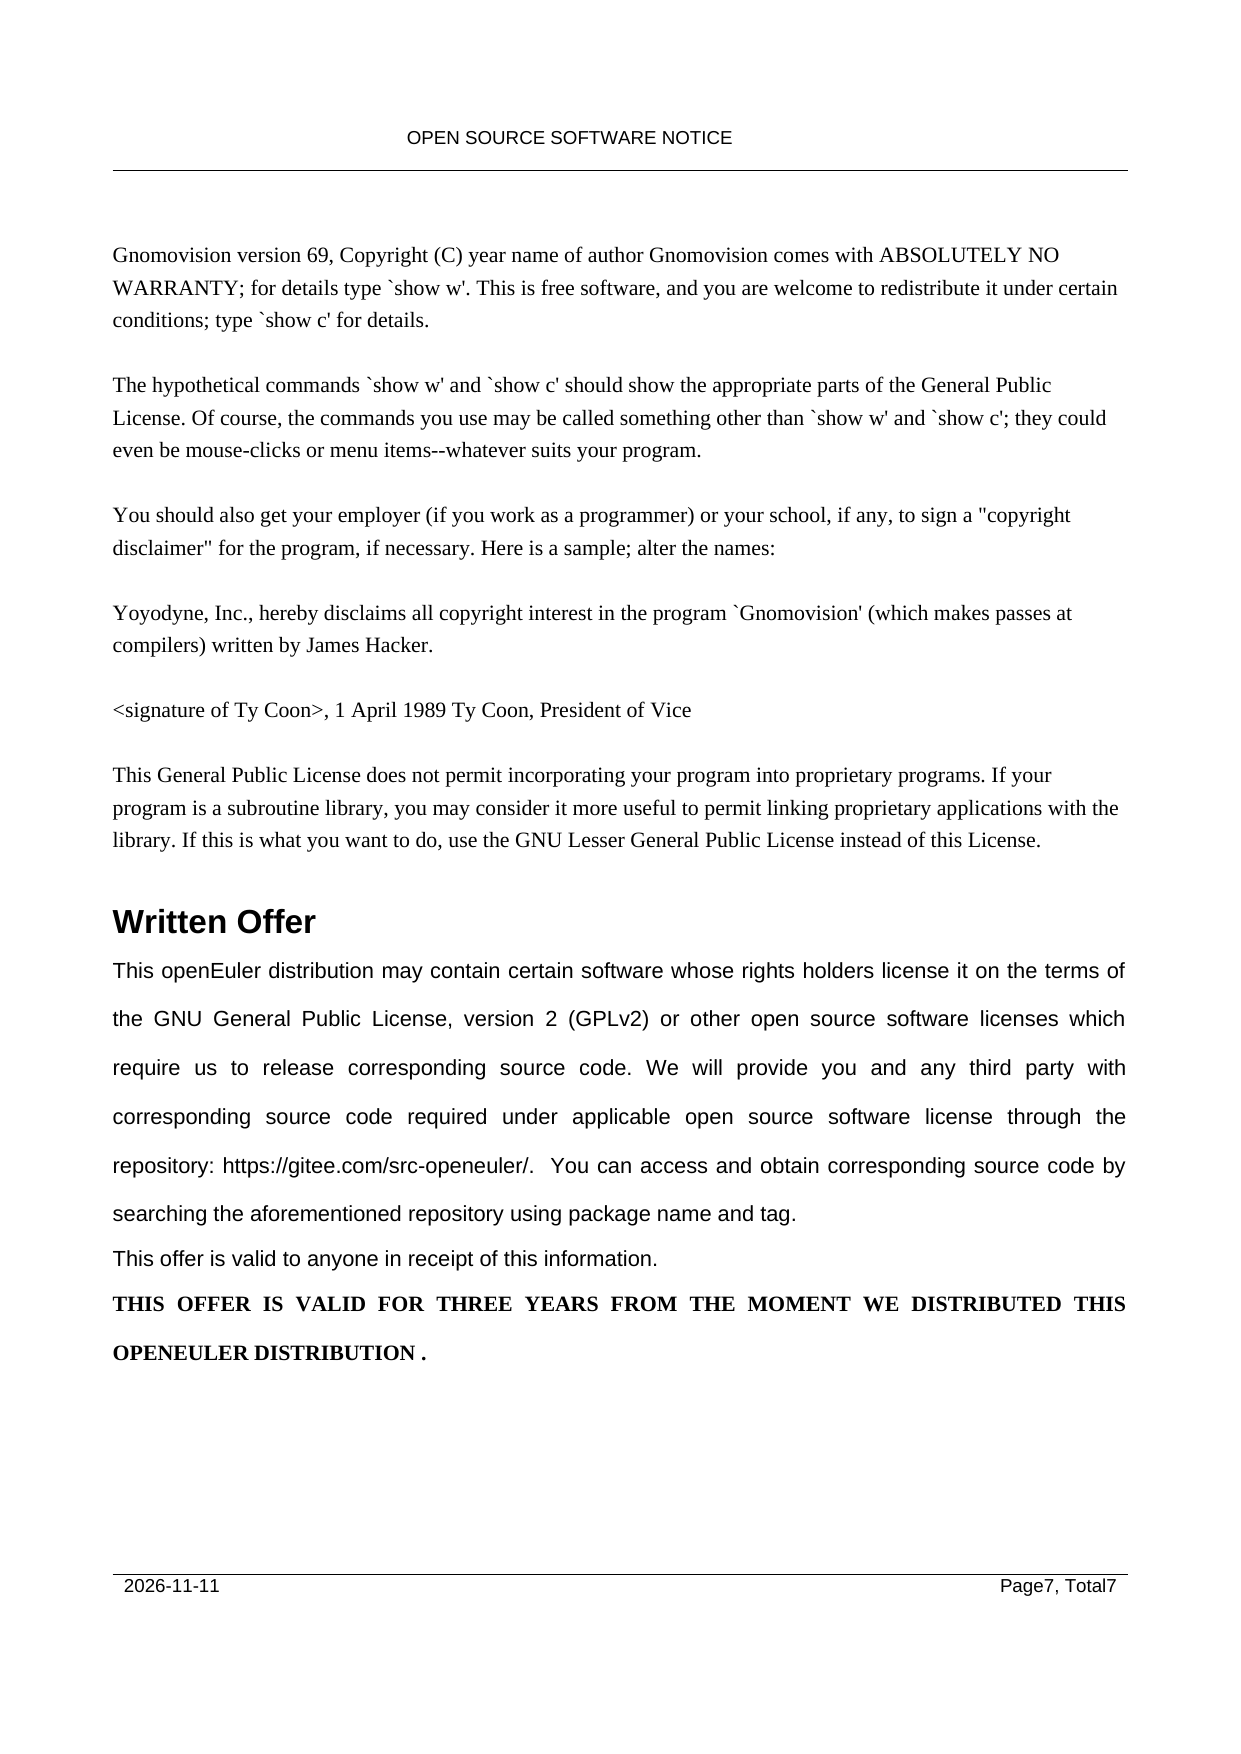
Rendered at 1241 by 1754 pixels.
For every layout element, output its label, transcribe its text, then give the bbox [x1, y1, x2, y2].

text The hypothetical commands `show w' and `show c' should show the appropriate parts of the General Public License. Of course, the commands you use may be called something other than `show w' and `show c'; they could even be mouse-clicks or menu items--whatever suits your program. [112, 369, 1128, 466]
text Gnomovision version 69, Copyright (C) year name of author Gnomovision comes with ABSOLUTELY NO WARRANTY; for details type `show w'. This is free software, and you are welcome to redistribute it under certain conditions; type `show c' for details. [112, 239, 1128, 336]
text This offer is valid to anyone in receipt of this information. [112, 1243, 1128, 1275]
text THIS OFFER IS VALID FOR THREE YEARS FROM THE MOMENT WE DISTRIBUTED THIS OPENEULER DISTRIBUTION . [112, 1288, 1128, 1369]
text Yoyodyne, Inc., hereby disclaims all copyright interest in the program `Gnomovision' (which makes passes at compilers) written by James Hacker. [112, 596, 1128, 661]
text <signature of Ty Coon>, 1 April 1989 Ty Coon, President of Vice [112, 694, 1128, 726]
text This General Public License does not permit incorporating your program into proprietary programs. If your program is a subroutine library, you may consider it more useful to permit linking proprietary applications with the library. If this is what you want to do, use the GNU Lesser General Public License instead of this License. [112, 759, 1128, 856]
text You should also get your employer (if you work as a programmer) or your school, if any, to sign a "copyright disclaimer" for the program, if necessary. Here is a sample; alter the names: [112, 499, 1128, 564]
text This openEuler distribution may contain certain software whose rights holders license it on the terms of the GNU General Public License, version 2 (GPLv2) or other open source software licenses which require us to release corresponding source code. We will provide you and any third party with corresponding source code required under applicable open source software license through the repository: https://gitee.com/src-openeuler/. You can access and obtain corresponding source code by searching the aforementioned repository using package name and tag. [112, 954, 1128, 1230]
text Written Offer [112, 889, 1128, 954]
